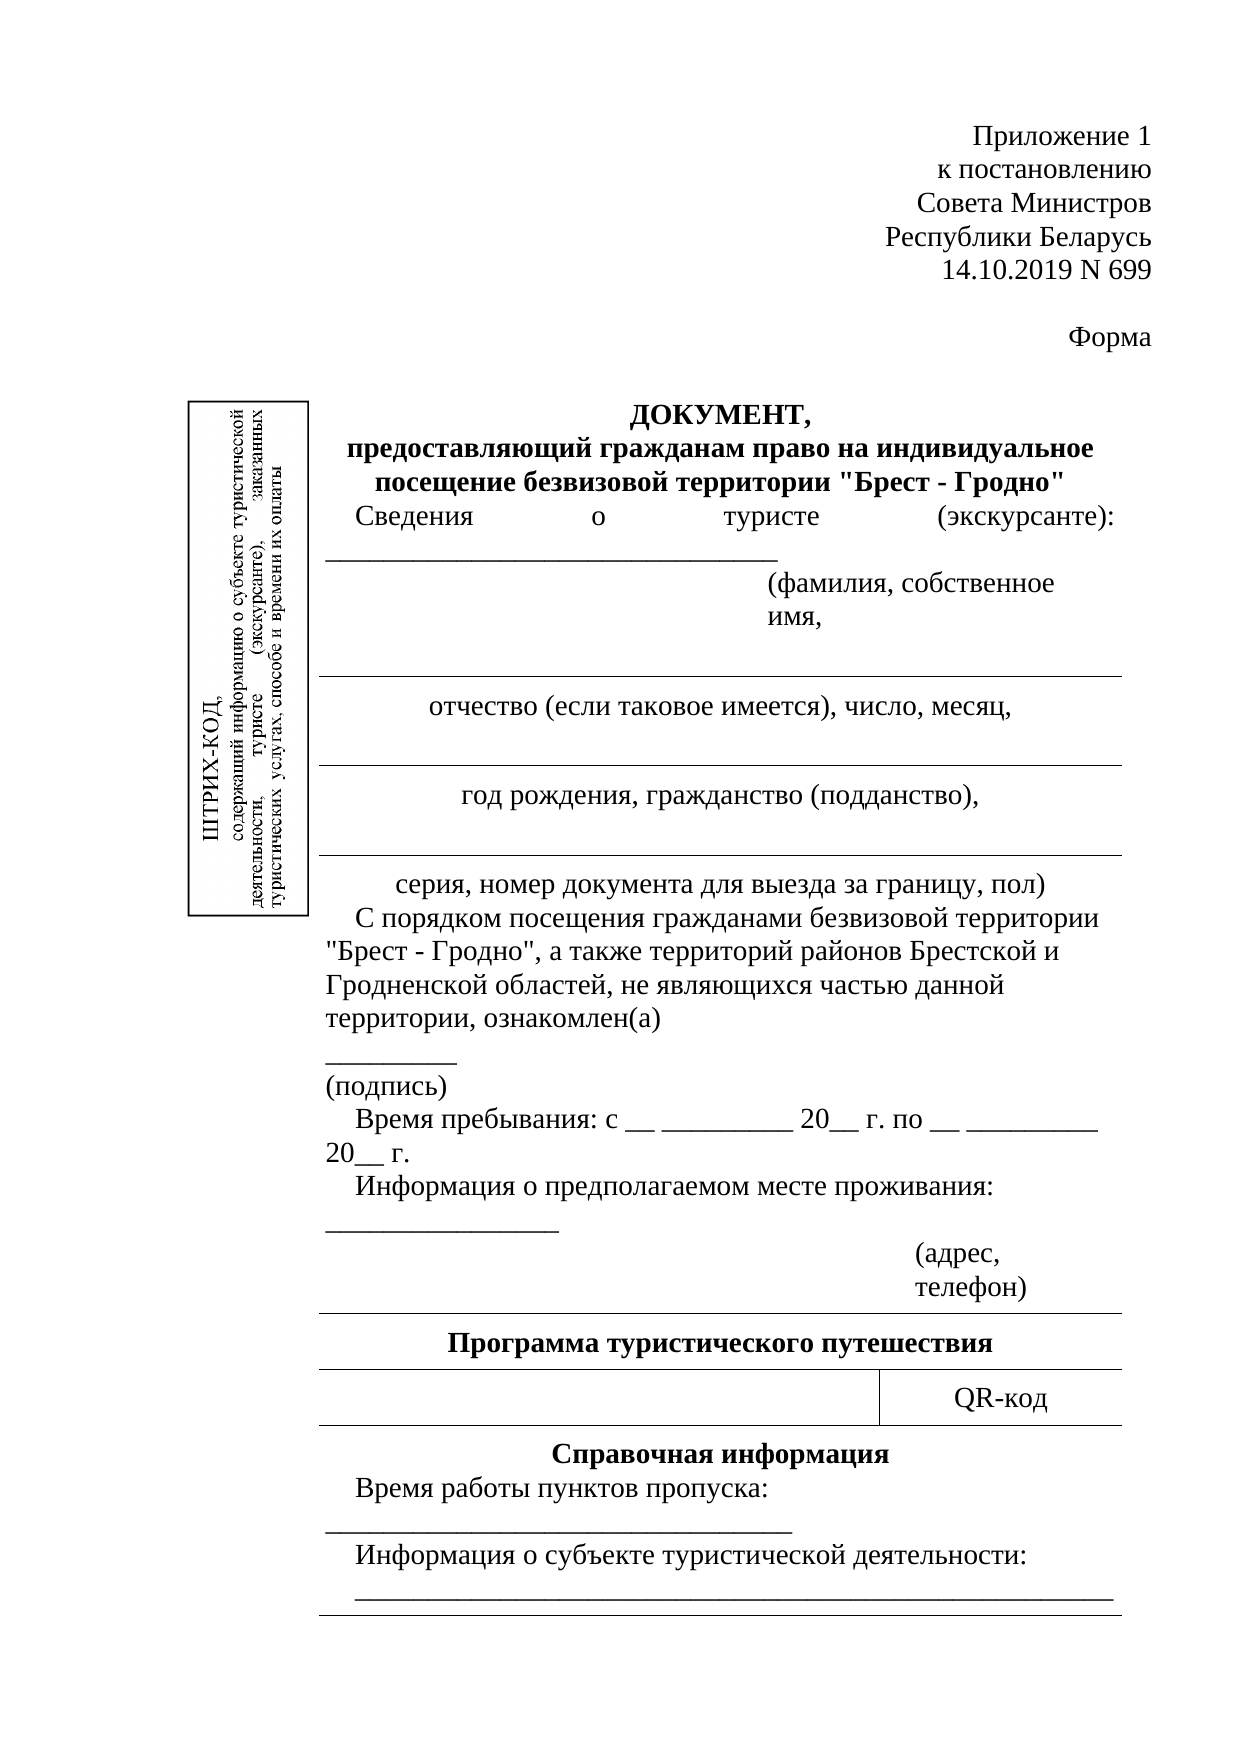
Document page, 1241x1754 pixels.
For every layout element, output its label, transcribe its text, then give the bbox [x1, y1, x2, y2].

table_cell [319, 1426, 1122, 1615]
text к постановлению [177, 152, 1152, 185]
table_header [177, 386, 319, 1615]
table_cell Программа туристического путешествия [319, 1314, 1122, 1369]
table_header ДОКУМЕНТ, предоставляющий гражданам право на индивидуальное посещение безвизовой территории "Брест - Гродно" Сведения о туристе (экскурсанте): _______________________________ (фамилия, собственное имя, [319, 386, 1122, 676]
table_cell QR-код [880, 1370, 1122, 1425]
text Республики Беларусь [177, 219, 1152, 252]
table_cell отчество (если таковое имеется), число, месяц, [319, 677, 1122, 765]
table_cell год рождения, гражданство (подданство), [319, 766, 1122, 855]
text Форма [177, 319, 1152, 353]
table_cell [319, 1370, 879, 1425]
text 14.10.2019 N 699 [177, 252, 1152, 286]
table_cell серия, номер документа для выезда за границу, пол) С порядком посещения гражданами безвизовой территории "Брест - Гродно", а также территорий районов Брестской и Гродненской областей, не являющихся частью данной территории, ознакомлен(а) _________ (подпись) Время пребывания: с __ _________ 20__ г. по __ _________ 20__ г. Информация о предполагаемом месте проживания: ________________ (адрес, телефон) [319, 856, 1122, 1313]
text Приложение 1 [177, 118, 1152, 152]
picture [183, 396, 312, 924]
text Совета Министров [177, 185, 1152, 219]
